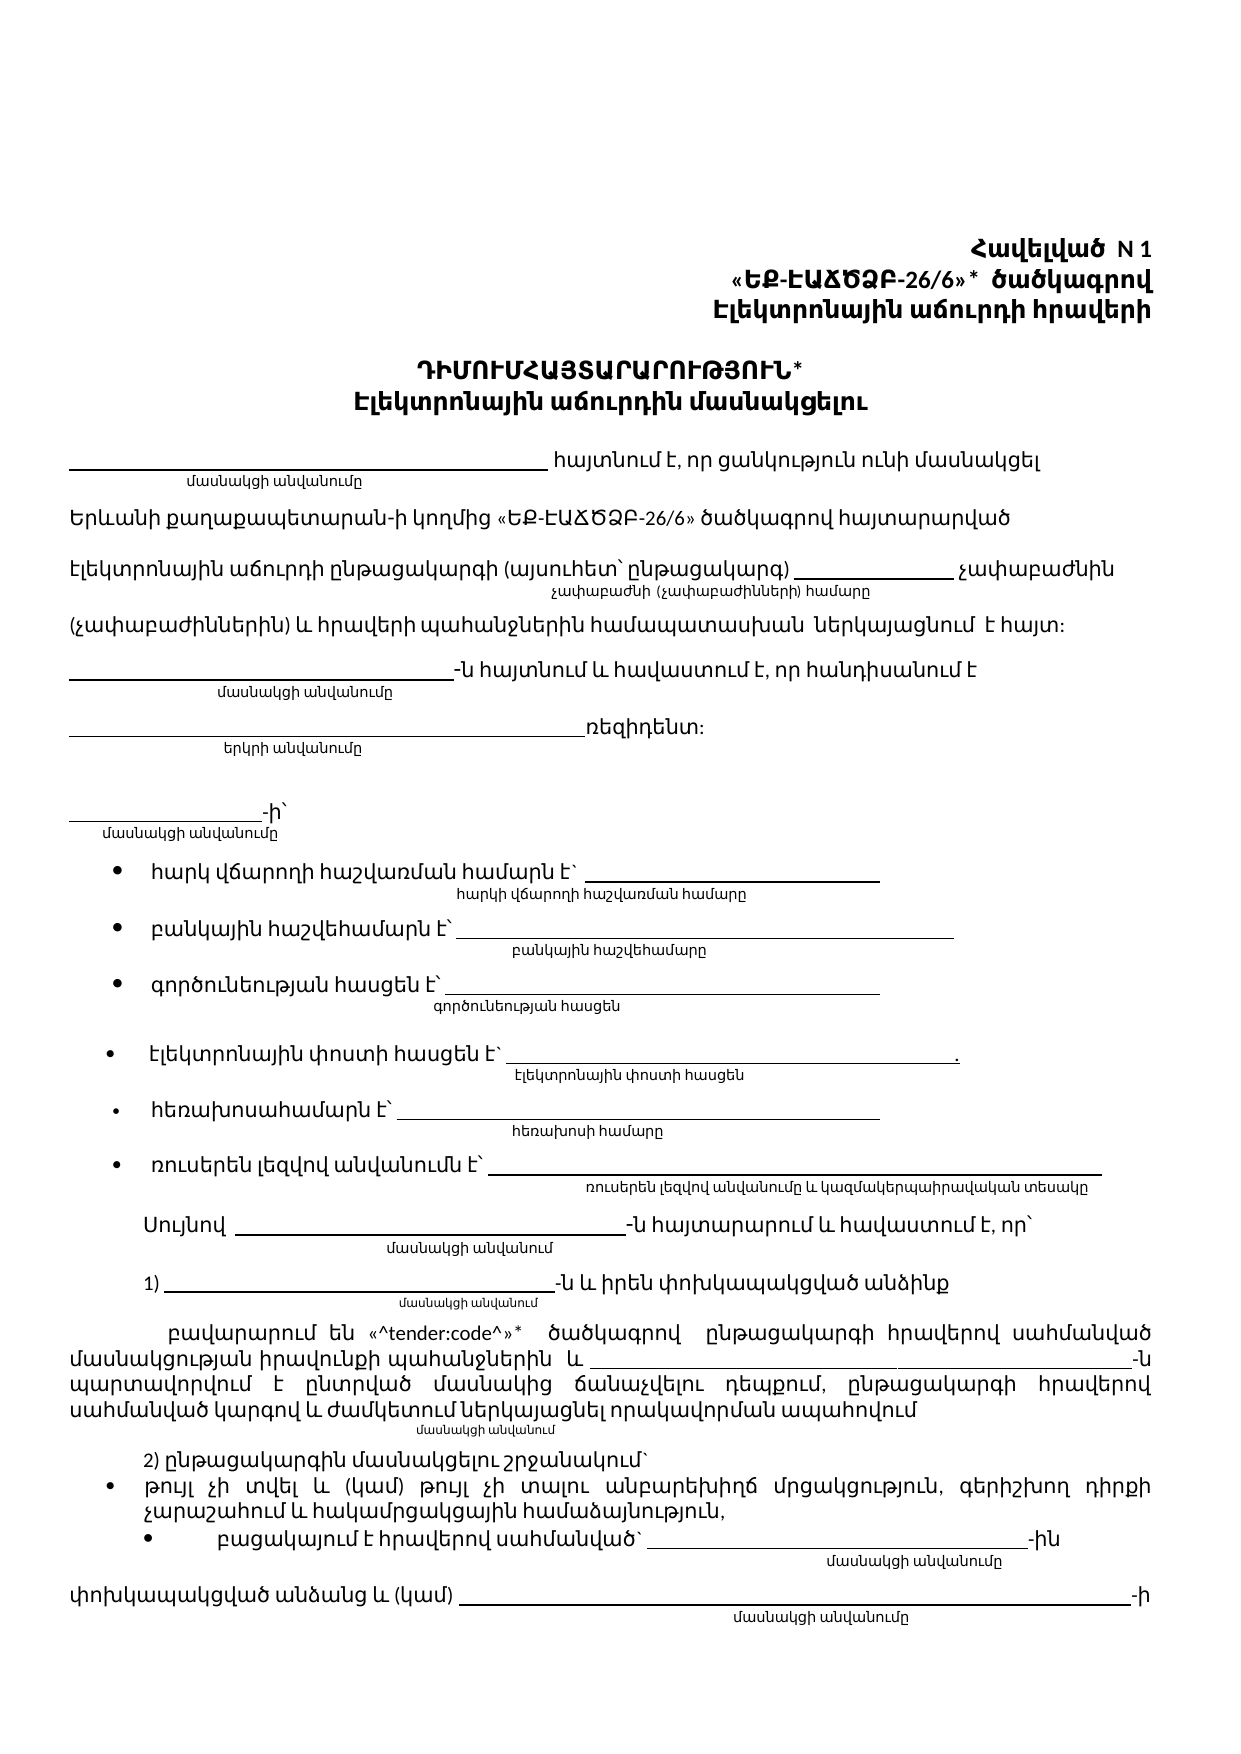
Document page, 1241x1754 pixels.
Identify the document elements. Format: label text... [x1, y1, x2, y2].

text մասնակցի անվանումը [69, 684, 1152, 714]
text հեռախոսի համարը [438, 1122, 1152, 1153]
text 2) ընթացակարգին մասնակցելու շրջանակում` [69, 1448, 1152, 1473]
list գործունեության հասցեն է՝ [113, 972, 1152, 998]
text -ի՝ [69, 799, 1152, 824]
text էլեկտրոնային աճուրդի ընթացակարգի (այսուհետ՝ ընթացակարգ) չափաբաժնին [69, 556, 1152, 582]
text երկրի անվանումը [69, 739, 1152, 770]
text Հավելված N 1 [69, 233, 1152, 264]
text ԴԻՄՈՒՄՀԱՅՏԱՐԱՐՈՒԹՅՈՒՆ* [69, 356, 1152, 386]
list հարկ վճարողի հաշվառման համարն է` [113, 855, 1152, 885]
text մասնակցի անվանումը [69, 472, 1152, 503]
text ռուսերեն լեզվով անվանումը և կազմակերպաիրավական տեսակը [512, 1178, 1152, 1209]
text բավարարում են «^tender:code^»* ծածկագրով ընթացակարգի հրավերով սահմանված մասնակցության իրավունքի պահանջներին և -ն պարտավորվում է ընտրված մասնակից ճանաչվելու դեպքում, ընթացակարգի հրավերով սահմանված կարգով և ժամկետում ներկայացնել որակավորման ապահովում [69, 1321, 1152, 1422]
text մասնակցի անվանում [69, 1239, 1152, 1270]
list թույլ չի տվել և (կամ) թույլ չի տալու անբարեխիղճ մրցակցություն, գերիշխող դիրքի չարաշահում և հակամրցակցային համաձայնություն, [107, 1473, 1152, 1524]
list բանկային հաշվեհամարն է՝ [113, 916, 1152, 941]
text Սույնով -ն հայտարարում և հավաստում է, որ՝ [69, 1209, 1152, 1239]
text 1) -ն և իրեն փոխկապակցված անձինք [69, 1270, 1152, 1295]
text բանկային հաշվեհամարը [438, 941, 1152, 972]
list բացակայում է հրավերով սահմանված` -ին [69, 1524, 1152, 1552]
text Երևանի քաղաքապետարան-ի կողմից «ԵՔ-ԷԱՃԾՁԲ-26/6» ծածկագրով հայտարարված [69, 503, 1152, 531]
text էլեկտրոնային փոստի հասցեն [69, 1066, 1152, 1097]
text մասնակցի անվանումը [69, 1552, 1152, 1582]
text հայտնում է, որ ցանկություն ունի մասնակցել [69, 447, 1152, 472]
text ռեզիդենտ: [69, 714, 1152, 739]
text փոխկապակցված անձանց և (կամ) -ի [69, 1582, 1152, 1608]
list ռուսերեն լեզվով անվանումն է՝ [113, 1153, 1152, 1178]
text մասնակցի անվանումը [69, 1608, 1152, 1638]
text (չափաբաժիններին) և հրավերի պահանջներին համապատասխան ներկայացնում է հայտ: [69, 612, 1152, 638]
text մասնակցի անվանում [69, 1422, 1152, 1448]
text գործունեության հասցեն [69, 998, 1152, 1028]
list հեռախոսահամարն է՝ [113, 1097, 1152, 1122]
text մասնակցի անվանումը [69, 824, 1152, 855]
text «ԵՔ-ԷԱՃԾՁԲ-26/6»* ծածկագրով [69, 264, 1152, 294]
text չափաբաժնի (չափաբաժինների) համարը [69, 582, 1152, 612]
text մասնակցի անվանում [69, 1295, 1152, 1321]
text Էլեկտրոնային աճուրդի հրավերի [69, 294, 1152, 325]
subtitle Էլեկտրոնային աճուրդին մասնակցելու [69, 386, 1152, 417]
list էլեկտրոնային փոստի հասցեն է` . [107, 1041, 1152, 1066]
text -ն հայտնում և հավաստում է, որ հանդիսանում է [69, 653, 1152, 684]
text հարկի վճարողի հաշվառման համարը [69, 885, 1152, 916]
